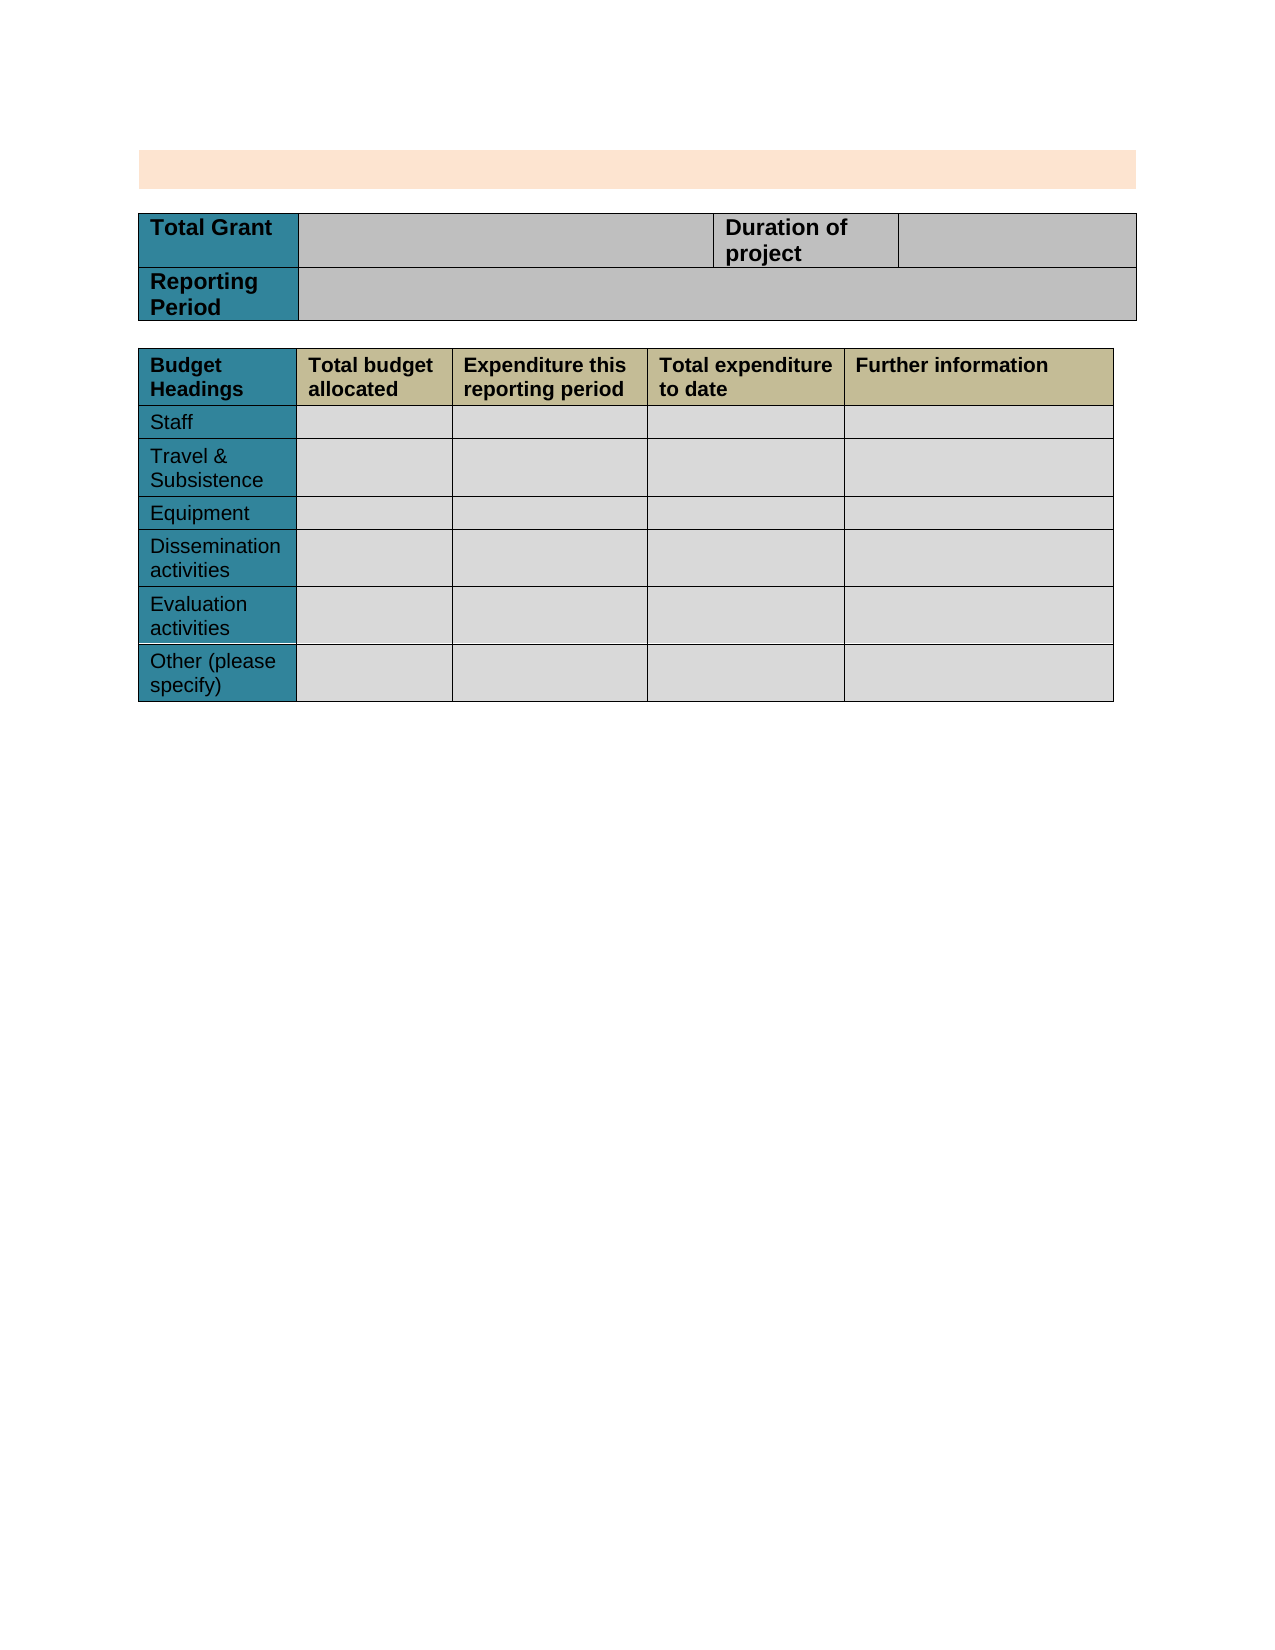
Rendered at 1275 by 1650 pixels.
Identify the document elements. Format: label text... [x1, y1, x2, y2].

table_cell [297, 645, 452, 701]
table_header Total budget allocated [297, 349, 452, 405]
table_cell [139, 150, 1136, 189]
table_cell [648, 587, 844, 643]
table_cell [453, 439, 647, 496]
table_cell [453, 406, 647, 438]
table_cell [453, 530, 647, 586]
table_cell [297, 587, 452, 643]
table_cell [648, 645, 844, 701]
table_header Further information [845, 349, 1113, 405]
table_header Total expenditure to date [648, 349, 844, 405]
table_cell Staff [139, 406, 296, 438]
table_cell Other (please specify) [139, 645, 296, 701]
table_cell [845, 587, 1113, 643]
table_cell Dissemination activities [139, 530, 296, 586]
table_cell Reporting Period [139, 268, 298, 320]
table_header Budget Headings [139, 349, 296, 405]
table_cell [297, 497, 452, 529]
table_cell [845, 645, 1113, 701]
table_cell [648, 497, 844, 529]
table_header [299, 214, 713, 267]
table_cell [299, 268, 1136, 320]
table_cell [297, 406, 452, 438]
table_cell [845, 530, 1113, 586]
table_header Expenditure this reporting period [453, 349, 647, 405]
table_header Total Grant [139, 214, 298, 267]
table_cell [453, 587, 647, 643]
table_cell [648, 439, 844, 496]
table_cell [845, 439, 1113, 496]
table_cell [648, 406, 844, 438]
table_header Duration of project [714, 214, 898, 267]
table_cell [297, 530, 452, 586]
table_header [899, 214, 1136, 267]
table_cell [845, 497, 1113, 529]
table_cell [648, 530, 844, 586]
table_cell [845, 406, 1113, 438]
table_cell Evaluation activities [139, 587, 296, 643]
table_cell Equipment [139, 497, 296, 529]
table_cell Travel & Subsistence [139, 439, 296, 496]
table_cell [297, 439, 452, 496]
table_cell [453, 497, 647, 529]
table_cell [453, 645, 647, 701]
